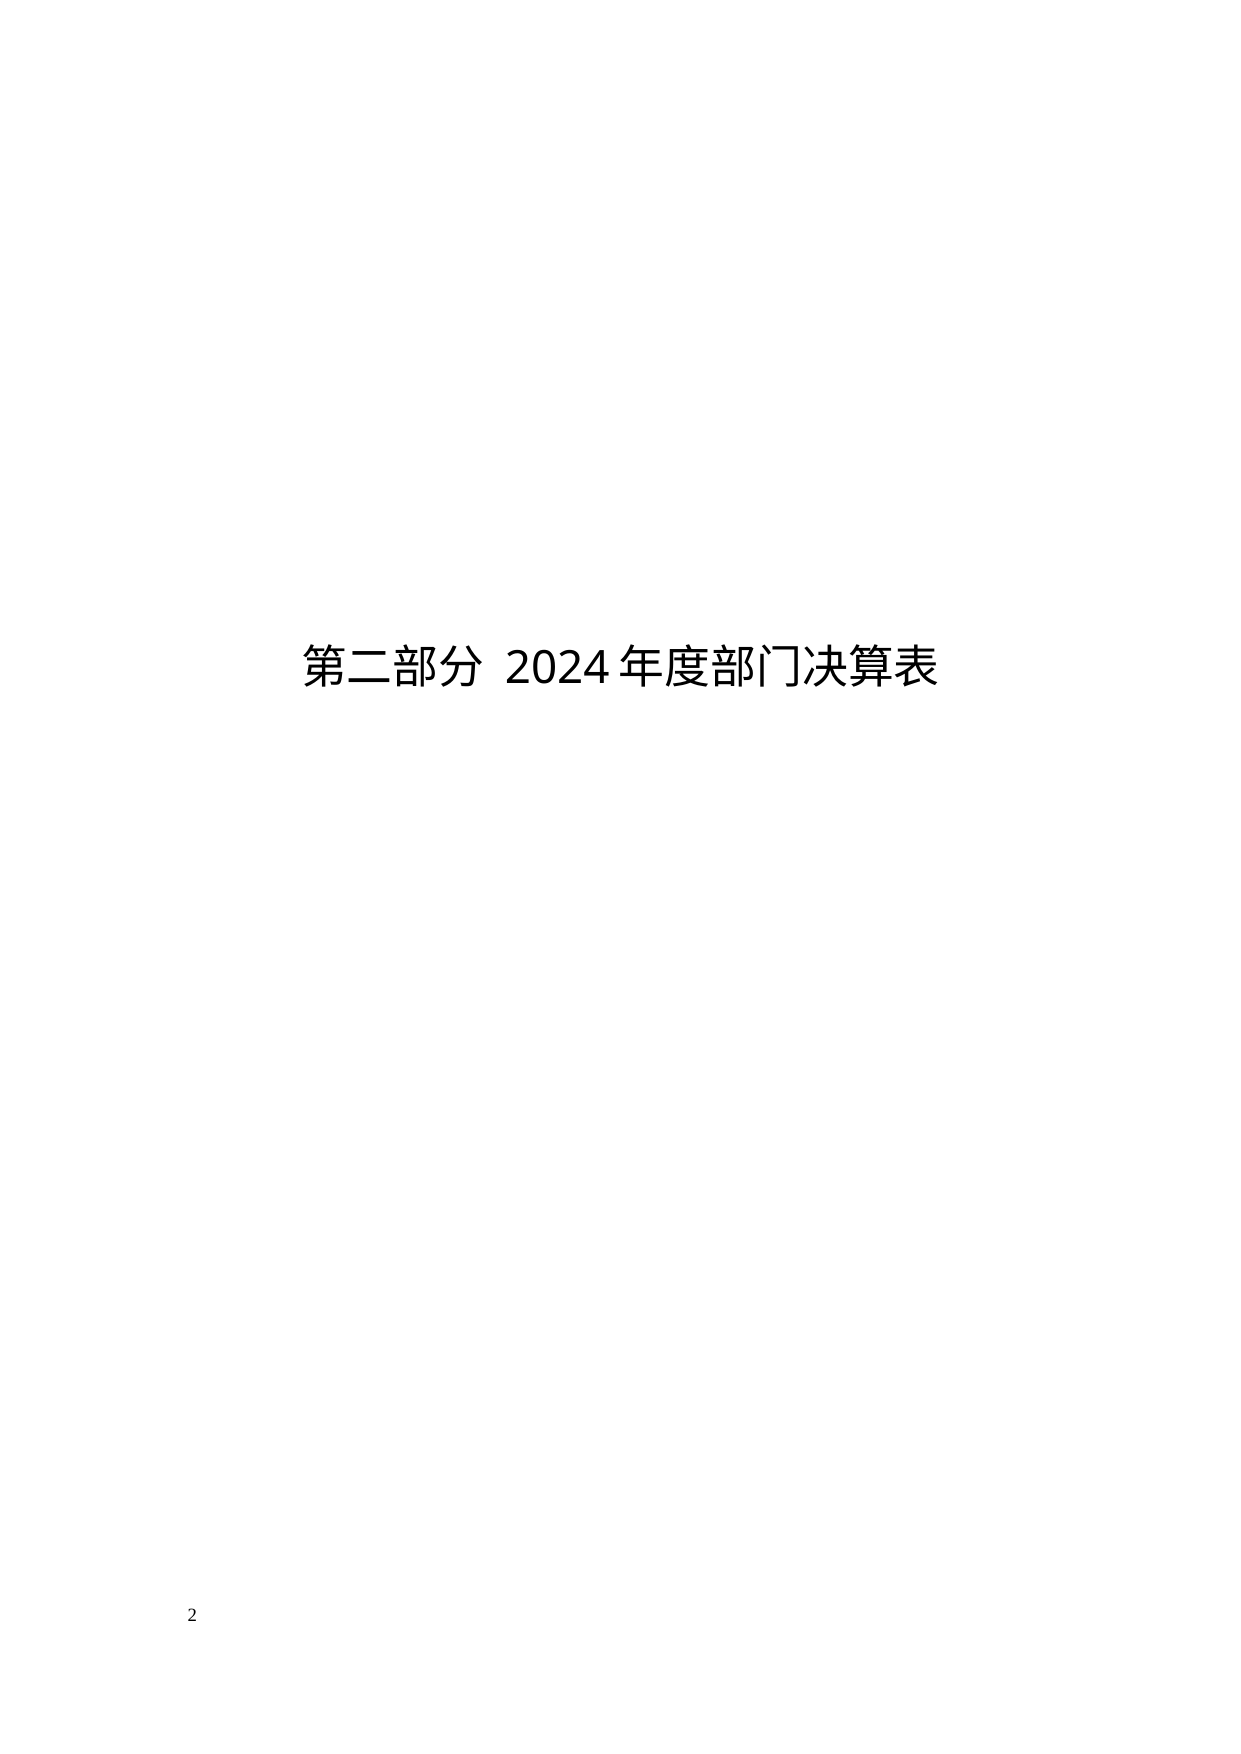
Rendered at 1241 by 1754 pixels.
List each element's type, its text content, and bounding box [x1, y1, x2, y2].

subtitle 第二部分 2024年度部门决算表 [187, 615, 1053, 713]
